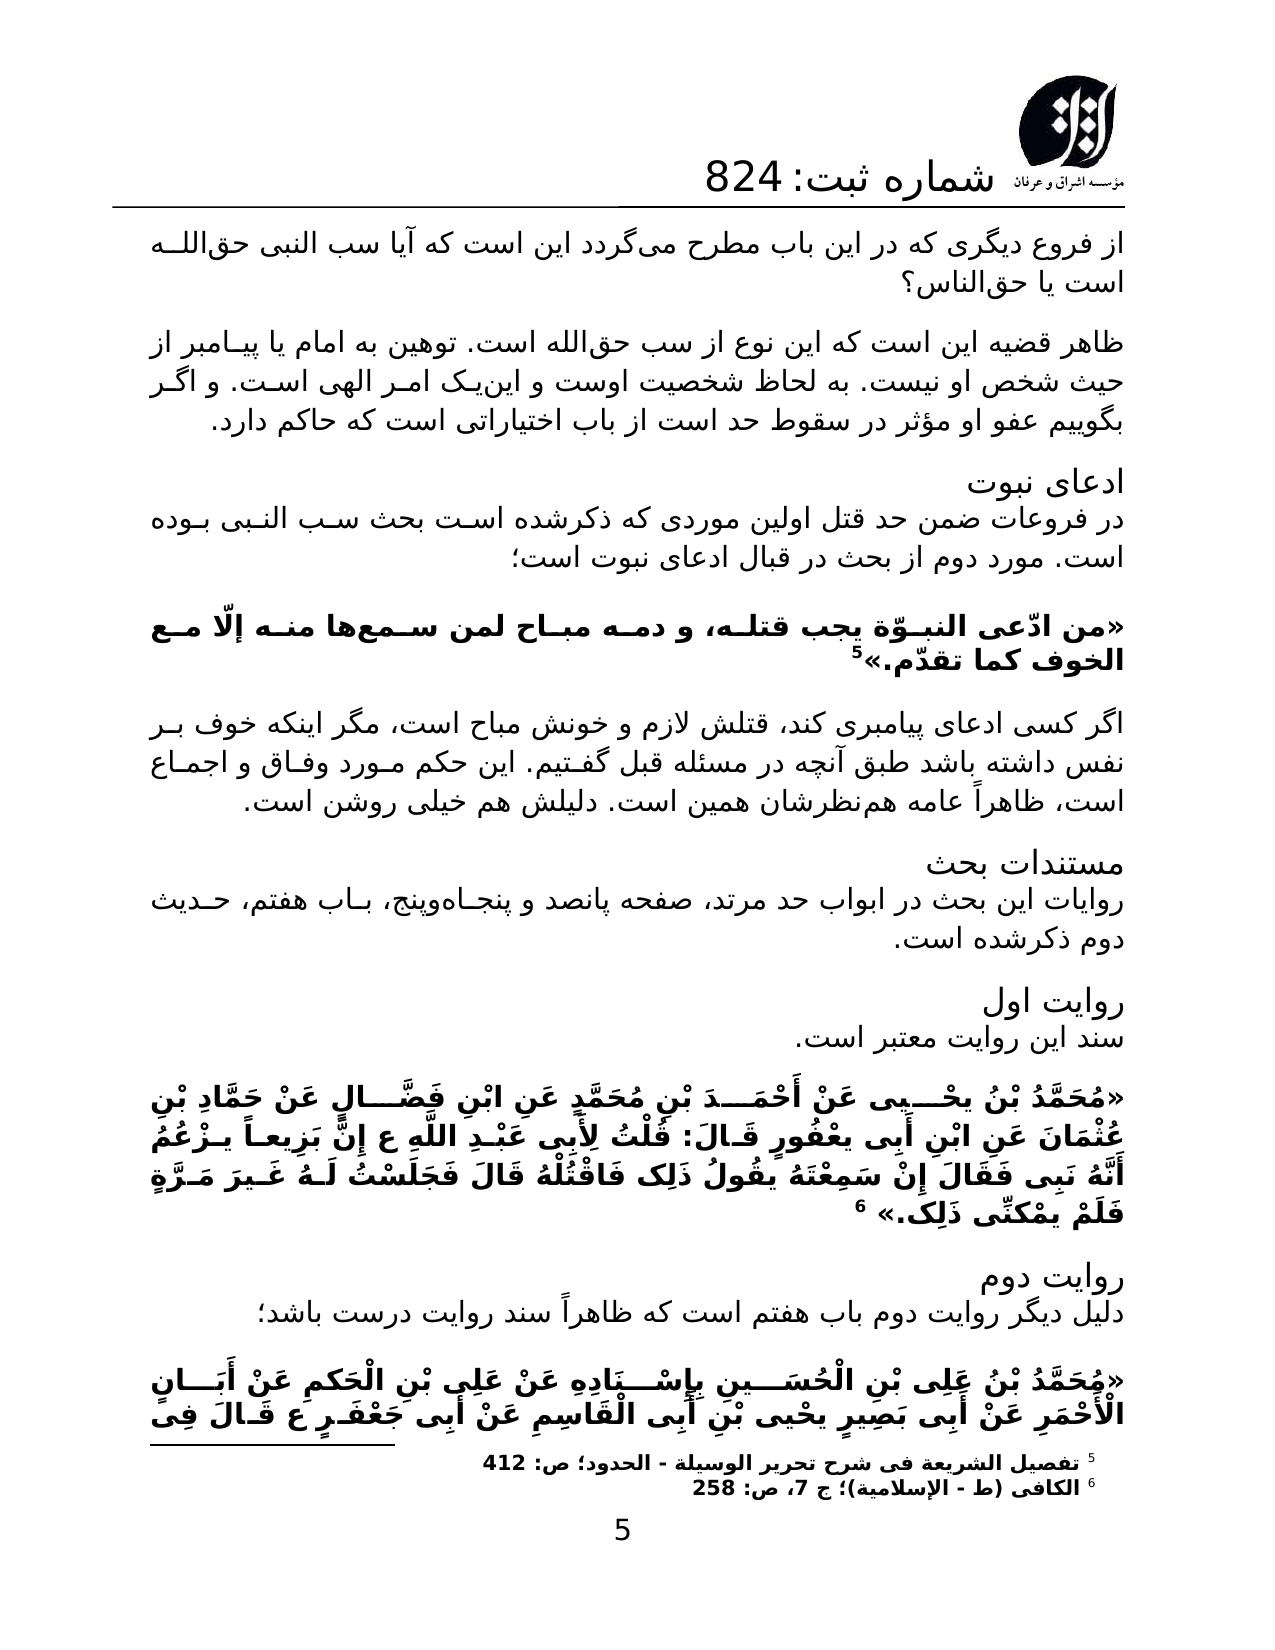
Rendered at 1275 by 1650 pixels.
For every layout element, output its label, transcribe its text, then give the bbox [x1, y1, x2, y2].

text «مُحَمَّدُ بْنُ یحْیی عَنْ أَحْمَدَ بْنِ مُحَمَّدٍ عَنِ ابْنِ فَضَّالٍ عَنْ حَمَّادِ بْنِ عُثْمَانَ عَنِ ابْنِ أَبِی یعْفُورٍ قَالَ: قُلْتُ لِأَبِی عَبْدِ اللَّهِ ع إِنَّ بَزِیعاً یزْعُمُ أَنَّهُ نَبِی فَقَالَ إِنْ سَمِعْتَهُ یقُولُ ذَلِک فَاقْتُلْهُ قَالَ فَجَلَسْتُ لَهُ غَیرَ مَرَّةٍ فَلَمْ یمْکنِّی ذَلِک.» [150, 1080, 1125, 1231]
text از فروع دیگری که در این باب مطرح می‌گردد این است که آیا سب النبی حق‌الله است یا حق‌الناس؟ [150, 226, 1125, 299]
text در فروعات ضمن حد قتل اولین موردی که ذکرشده است بحث سب النبی بوده است. مورد دوم از بحث در قبال ادعای نبوت است؛ [150, 502, 1125, 575]
text دلیل دیگر روایت دوم باب هفتم است که ظاهراً سند روایت درست باشد؛ [150, 1295, 1125, 1329]
text سند این روایت معتبر است. [150, 1020, 1125, 1054]
text ظاهر قضیه این است که این نوع از سب حق‌الله است. توهین به امام یا پیامبر از حیث شخص او نیست. به لحاظ شخصیت اوست و این‌یک امر الهی است. و اگر بگوییم عفو او مؤثر در سقوط حد است از باب اختیاراتی است که حاکم دارد. [150, 325, 1125, 437]
text اگر کسی ادعای پیامبری کند، قتلش لازم و خونش مباح است، مگر اینکه خوف بر نفس داشته باشد طبق آنچه در مسئله قبل گفتیم. این حکم مورد وفاق و اجماع است، ظاهراً عامه هم‌نظرشان همین است. دلیلش هم خیلی روشن است. [150, 706, 1125, 818]
subtitle مستندات بحث [150, 844, 1125, 882]
text «من ادّعی النبوّة یجب قتله، و دمه مباح لمن سمع‌ها منه إلّا مع الخوف کما تقدّم.» [150, 609, 1125, 677]
picture [1010, 75, 1125, 192]
subtitle ادعای نبوت [150, 463, 1125, 502]
subtitle روایت اول [150, 981, 1125, 1020]
text روایات این بحث در ابواب حد مرتد، صفحه پانصد و پنجاه‌وپنج، باب هفتم، حدیث دوم ذکرشده است. [150, 882, 1125, 955]
subtitle روایت دوم [150, 1257, 1125, 1295]
